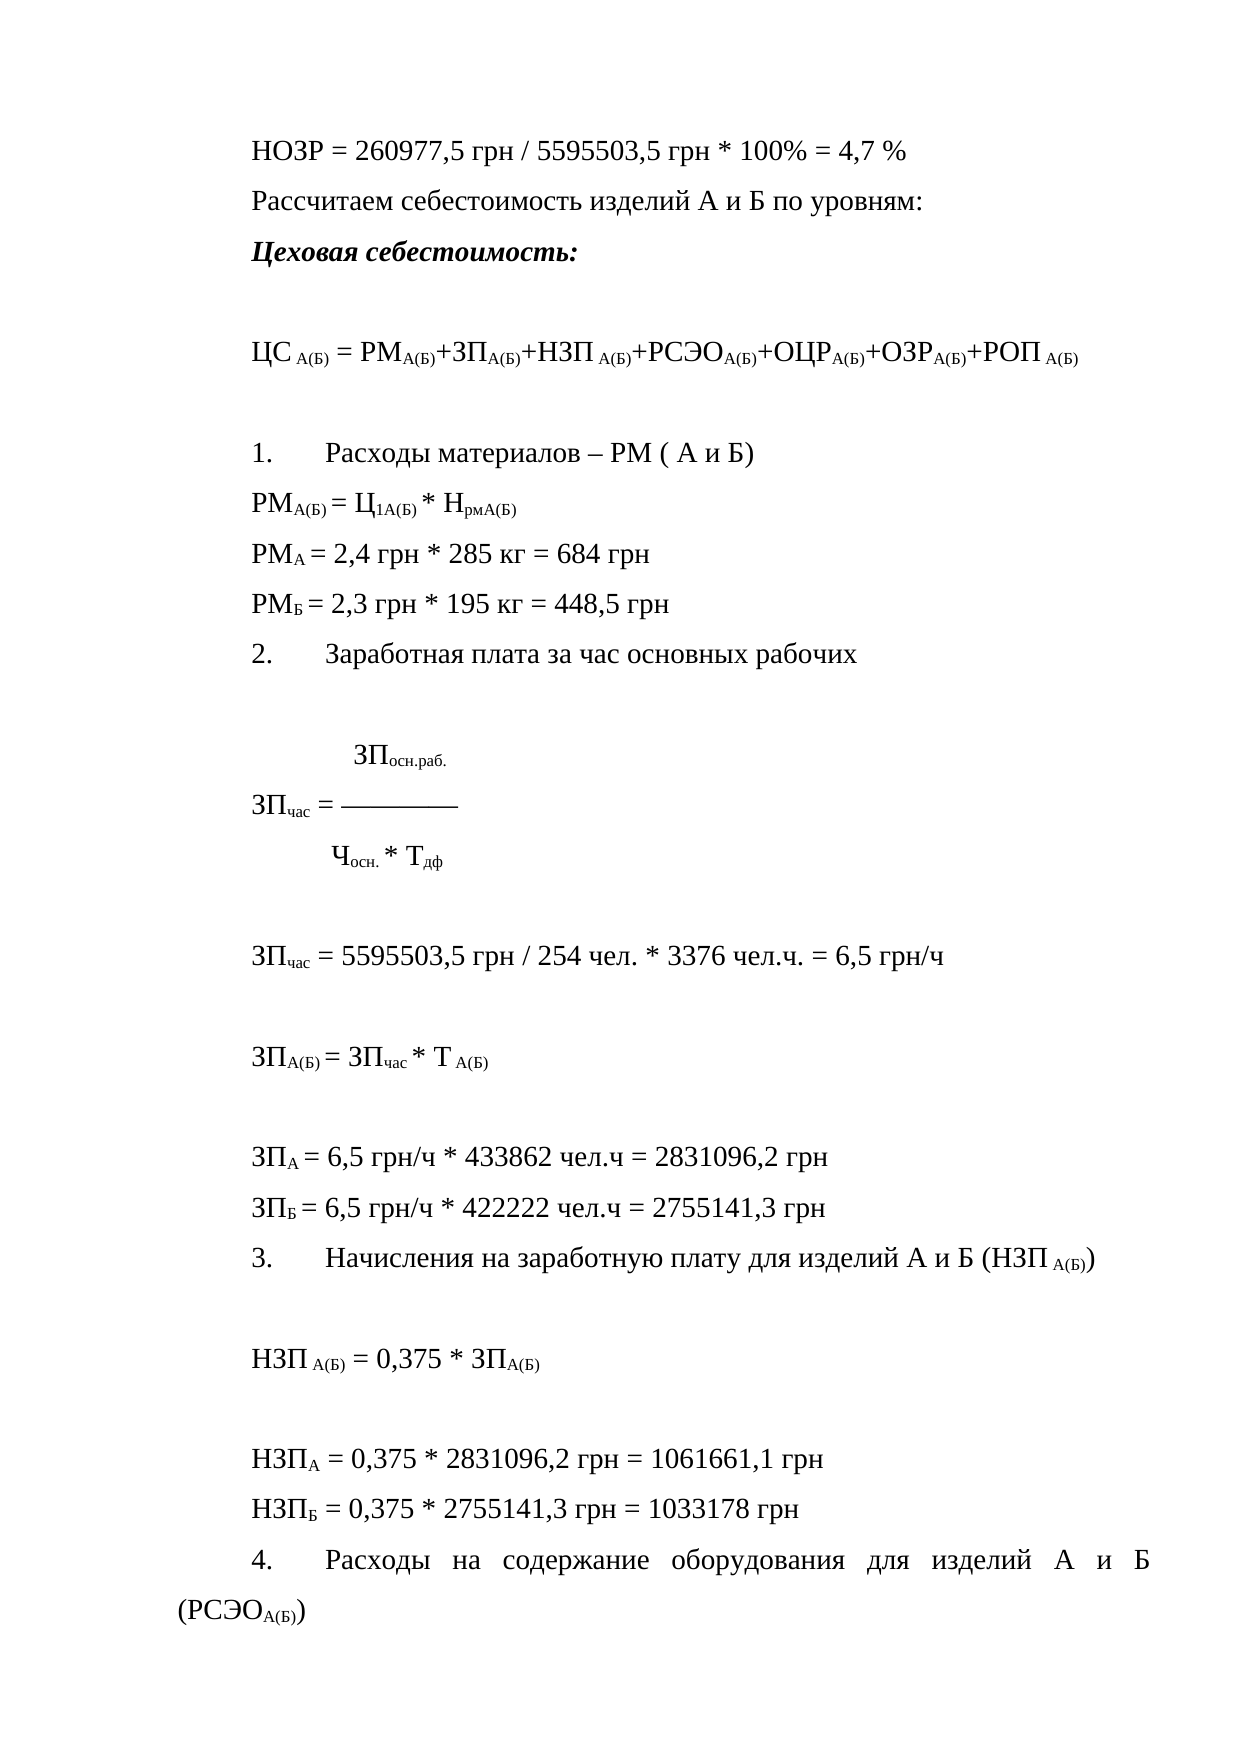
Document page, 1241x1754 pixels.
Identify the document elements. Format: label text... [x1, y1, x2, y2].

text ЗПчас = ———— [177, 787, 1152, 821]
list Начисления на заработную плату для изделий А и Б (НЗП А(Б)) [177, 1240, 1152, 1274]
text Чосн. * Тдф [177, 838, 1152, 871]
list Расходы материалов – РМ ( А и Б) [177, 435, 1152, 469]
text НЗП А(Б) = 0,375 * ЗПА(Б) [177, 1341, 1152, 1374]
text ЗПА(Б) = ЗПчас * Т А(Б) [177, 1039, 1152, 1072]
list Заработная плата за час основных рабочих [177, 636, 1152, 670]
text Рассчитаем себестоимость изделий А и Б по уровням: [177, 183, 1152, 217]
text ЗПчас = 5595503,5 грн / 254 чел. * 3376 чел.ч. = 6,5 грн/ч [177, 938, 1152, 972]
text НЗПБ = 0,375 * 2755141,3 грн = 1033178 грн [177, 1492, 1152, 1525]
text ЗПБ = 6,5 грн/ч * 422222 чел.ч = 2755141,3 грн [177, 1190, 1152, 1223]
text РМА(Б) = Ц1А(Б) * НрмА(Б) [177, 485, 1152, 519]
text Цеховая себестоимость: [177, 234, 1152, 267]
text НЗПА = 0,375 * 2831096,2 грн = 1061661,1 грн [177, 1441, 1152, 1475]
text ЦС А(Б) = РМА(Б)+ЗПА(Б)+НЗП А(Б)+РСЭОА(Б)+ОЦРА(Б)+ОЗРА(Б)+РОП А(Б) [177, 334, 1152, 368]
list Расходы на содержание оборудования для изделий А и Б (РСЭОА(Б)) [177, 1542, 1152, 1626]
text РМА = 2,4 грн * 285 кг = 684 грн [177, 536, 1152, 569]
text ЗПосн.раб. [177, 737, 1152, 771]
text ЗПА = 6,5 грн/ч * 433862 чел.ч = 2831096,2 грн [177, 1139, 1152, 1173]
text НОЗР = 260977,5 грн / 5595503,5 грн * 100% = 4,7 % [177, 133, 1152, 167]
text РМБ = 2,3 грн * 195 кг = 448,5 грн [177, 586, 1152, 619]
